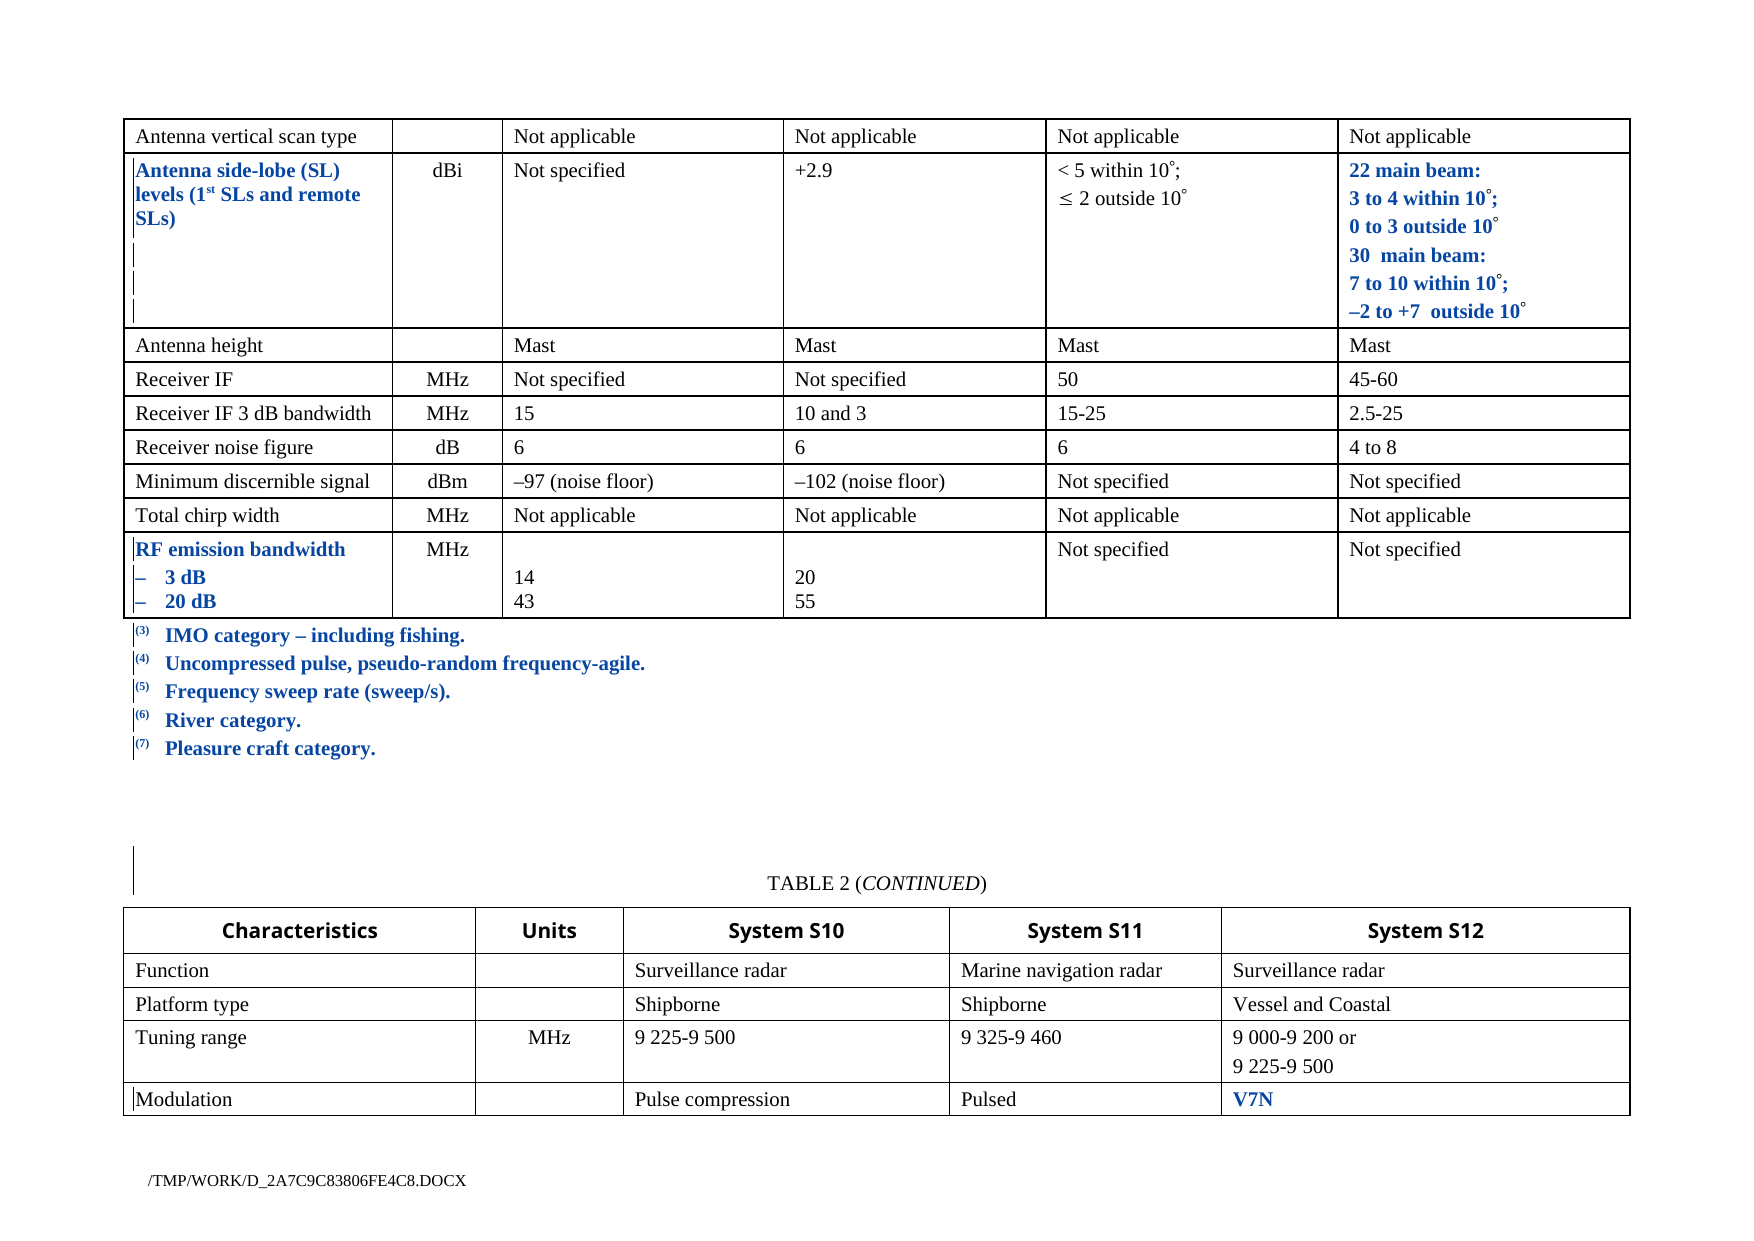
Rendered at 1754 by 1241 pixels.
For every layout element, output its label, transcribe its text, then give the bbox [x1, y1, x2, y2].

table_cell Not applicable [1047, 499, 1337, 531]
table_cell 6 [503, 431, 783, 463]
table_cell Shipborne [624, 988, 949, 1020]
text TABLE 2 (continued) [148, 846, 1606, 894]
table_cell MHz [476, 1021, 623, 1082]
table_cell (3) IMO category – including fishing. (4) Uncompressed pulse, pseudo-random frequency-agile. (5) Frequency sweep rate (sweep/s). (6) River category. (7) Pleasure craft category. [124, 619, 1630, 764]
table_cell Not applicable [784, 120, 1045, 152]
table_cell RF emission bandwidth – 3 dB – 20 dB [125, 533, 392, 617]
table_cell Not applicable [503, 499, 783, 531]
table_cell dB [393, 431, 502, 463]
table_header Units [476, 908, 623, 953]
table_cell Antenna side-lobe (SL) levels (1st SLs and remote SLs) [125, 154, 392, 327]
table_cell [1222, 1083, 1629, 1115]
table_cell 50 [1047, 363, 1337, 395]
table_cell 4 to 8 [1339, 431, 1629, 463]
table_cell 6 [784, 431, 1045, 463]
table_cell Marine navigation radar [950, 954, 1221, 987]
table_cell 10 and 3 [784, 397, 1045, 429]
table_header Characteristics [124, 908, 475, 953]
table_cell Antenna vertical scan type [125, 120, 392, 152]
table_cell MHz [393, 363, 502, 395]
table_cell Receiver IF [125, 363, 392, 395]
table_cell [476, 1083, 623, 1115]
table_cell Surveillance radar [624, 954, 949, 987]
table_cell Total chirp width [125, 499, 392, 531]
table_cell Modulation [124, 1083, 475, 1115]
table_cell Platform type [124, 988, 475, 1020]
table_cell dBm [393, 465, 502, 497]
table_cell 22 main beam: 3 to 4 within 10; 0 to 3 outside 10 30 main beam: 7 to 10 within 10; –2 to +7 outside 10 [1339, 154, 1629, 327]
table_cell Receiver IF 3 dB bandwidth [125, 397, 392, 429]
table_cell [393, 329, 502, 361]
table_cell +2.9 [784, 154, 1045, 327]
table_cell MHz [393, 499, 502, 531]
table_cell Pulse compression [624, 1083, 949, 1115]
table_cell MHz [393, 397, 502, 429]
table_cell Mast [1047, 329, 1337, 361]
table_header System S12 [1222, 908, 1629, 953]
table_cell –97 (noise floor) [503, 465, 783, 497]
table_cell 14 43 [503, 533, 783, 617]
table_cell Function [124, 954, 475, 987]
table_cell [393, 120, 502, 152]
table_cell Mast [1339, 329, 1629, 361]
table_cell Not specified [503, 363, 783, 395]
table_cell 20 55 [784, 533, 1045, 617]
table_header System S11 [950, 908, 1221, 953]
table_cell Vessel and Coastal [1222, 988, 1629, 1020]
table_cell Not applicable [1047, 120, 1337, 152]
table_cell Not specified [1047, 533, 1337, 617]
table_cell < 5 within 10; 2 outside 10 [1047, 154, 1337, 327]
table_cell 9 225-9 500 [624, 1021, 949, 1082]
table_cell 45-60 [1339, 363, 1629, 395]
table_cell Tuning range [124, 1021, 475, 1082]
table_cell [476, 988, 623, 1020]
table_cell Not specified [784, 363, 1045, 395]
table_cell MHz [393, 533, 502, 617]
table_cell Not specified [1339, 533, 1629, 617]
table_cell dBi [393, 154, 502, 327]
table_cell Surveillance radar [1222, 954, 1629, 987]
table_header System S10 [624, 908, 949, 953]
table_cell 2.5-25 [1339, 397, 1629, 429]
table_cell Not specified [1047, 465, 1337, 497]
table_cell Not applicable [503, 120, 783, 152]
table_cell Not specified [503, 154, 783, 327]
table_cell Not specified [1339, 465, 1629, 497]
table_cell Mast [503, 329, 783, 361]
table_cell 15-25 [1047, 397, 1337, 429]
table_cell Not applicable [1339, 120, 1629, 152]
table_cell 6 [1047, 431, 1337, 463]
table_cell 15 [503, 397, 783, 429]
table_cell Not applicable [1339, 499, 1629, 531]
table_cell Shipborne [950, 988, 1221, 1020]
table_cell 9 325-9 460 [950, 1021, 1221, 1082]
table_cell Minimum discernible signal [125, 465, 392, 497]
table_cell 9 000-9 200 or 9 225-9 500 [1222, 1021, 1629, 1082]
table_cell Pulsed [950, 1083, 1221, 1115]
table_cell Not applicable [784, 499, 1045, 531]
table_cell –102 (noise floor) [784, 465, 1045, 497]
table_cell [476, 954, 623, 987]
table_cell Antenna height [125, 329, 392, 361]
table_cell Mast [784, 329, 1045, 361]
table_cell Receiver noise figure [125, 431, 392, 463]
